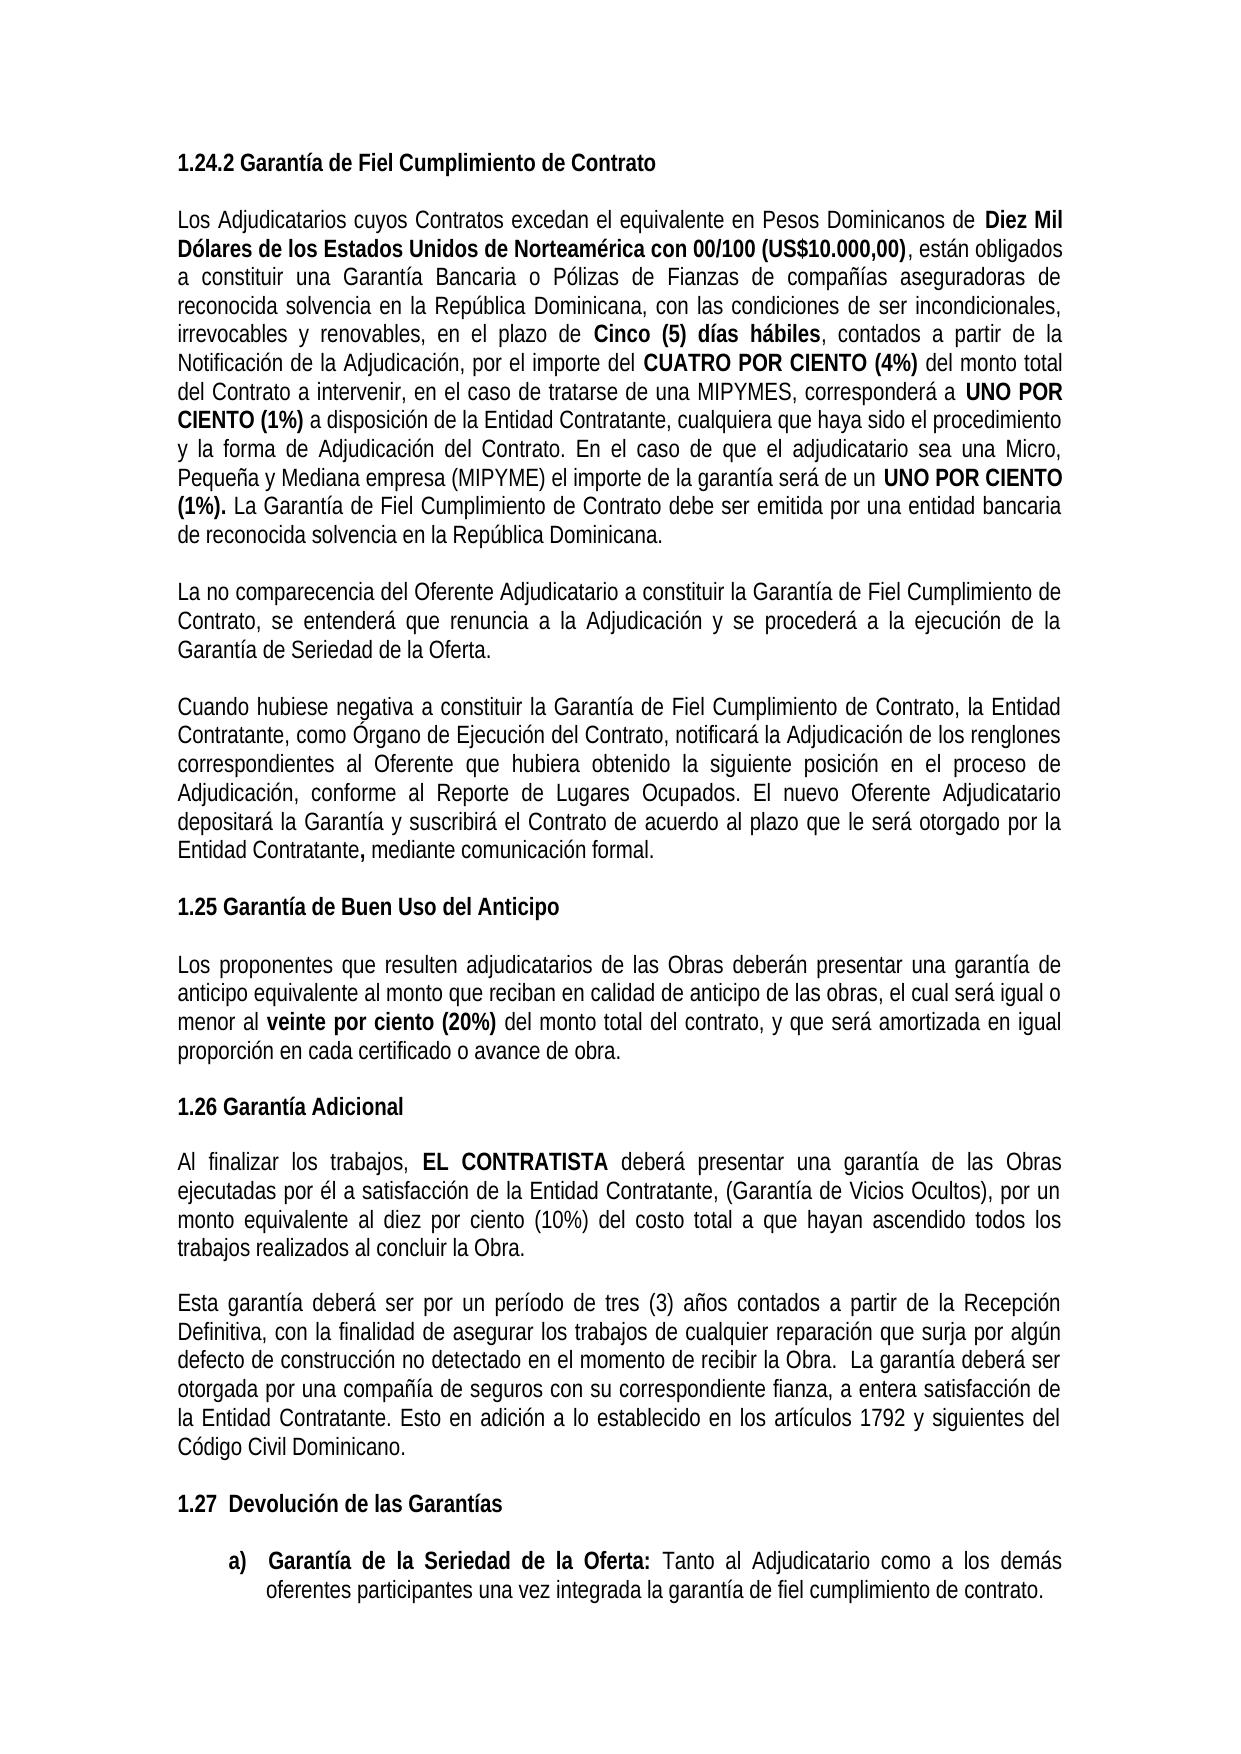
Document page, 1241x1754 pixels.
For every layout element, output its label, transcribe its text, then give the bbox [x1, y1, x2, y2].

text Esta garantía deberá ser por un período de tres (3) años contados a partir de la Recepción Definitiva, con la finalidad de asegurar los trabajos de cualquier reparación que surja por algún defecto de construcción no detectado en el momento de recibir la Obra. La garantía deberá ser otorgada por una compañía de seguros con su correspondiente fianza, a entera satisfacción de la Entidad Contratante. Esto en adición a lo establecido en los artículos 1792 y siguientes del Código Civil Dominicano. [177, 1288, 1063, 1460]
text 1.26 Garantía Adicional [177, 1092, 1063, 1121]
text a) Garantía de la Seriedad de la Oferta: Tanto al Adjudicatario como a los demás oferentes participantes una vez integrada la garantía de fiel cumplimiento de contrato. [228, 1546, 1063, 1603]
text 1.24.2 Garantía de Fiel Cumplimiento de Contrato [177, 148, 1063, 176]
text Cuando hubiese negativa a constituir la Garantía de Fiel Cumplimiento de Contrato, la Entidad Contratante, como Órgano de Ejecución del Contrato, notificará la Adjudicación de los renglones correspondientes al Oferente que hubiera obtenido la siguiente posición en el proceso de Adjudicación, conforme al Reporte de Lugares Ocupados. El nuevo Oferente Adjudicatario depositará la Garantía y suscribirá el Contrato de acuerdo al plazo que le será otorgado por la Entidad Contratante, mediante comunicación formal. [177, 692, 1063, 864]
text La no comparecencia del Oferente Adjudicatario a constituir la Garantía de Fiel Cumplimiento de Contrato, se entenderá que renuncia a la Adjudicación y se procederá a la ejecución de la Garantía de Seriedad de la Oferta. [177, 577, 1063, 663]
text 1.27 Devolución de las Garantías [177, 1489, 1063, 1517]
text Los proponentes que resulten adjudicatarios de las Obras deberán presentar una garantía de anticipo equivalente al monto que reciban en calidad de anticipo de las obras, el cual será igual o menor al veinte por ciento (20%) del monto total del contrato, y que será amortizada en igual proporción en cada certificado o avance de obra. [177, 950, 1063, 1064]
text Los Adjudicatarios cuyos Contratos excedan el equivalente en Pesos Dominicanos de Diez Mil Dólares de los Estados Unidos de Norteamérica con 00/100 (US$10.000,00), están obligados a constituir una Garantía Bancaria o Pólizas de Fianzas de compañías aseguradoras de reconocida solvencia en la República Dominicana, con las condiciones de ser incondicionales, irrevocables y renovables, en el plazo de Cinco (5) días hábiles, contados a partir de la Notificación de la Adjudicación, por el importe del CUATRO POR CIENTO (4%) del monto total del Contrato a intervenir, en el caso de tratarse de una MIPYMES, corresponderá a UNO POR CIENTO (1%) a disposición de la Entidad Contratante, cualquiera que haya sido el procedimiento y la forma de Adjudicación del Contrato. En el caso de que el adjudicatario sea una Micro, Pequeña y Mediana empresa (MIPYME) el importe de la garantía será de un UNO POR CIENTO (1%). La Garantía de Fiel Cumplimiento de Contrato debe ser emitida por una entidad bancaria de reconocida solvencia en la República Dominicana. [177, 205, 1063, 549]
text Al finalizar los trabajos, EL CONTRATISTA deberá presentar una garantía de las Obras ejecutadas por él a satisfacción de la Entidad Contratante, (Garantía de Vicios Ocultos), por un monto equivalente al diez por ciento (10%) del costo total a que hayan ascendido todos los trabajos realizados al concluir la Obra. [177, 1147, 1063, 1262]
text 1.25 Garantía de Buen Uso del Anticipo [177, 892, 1063, 921]
